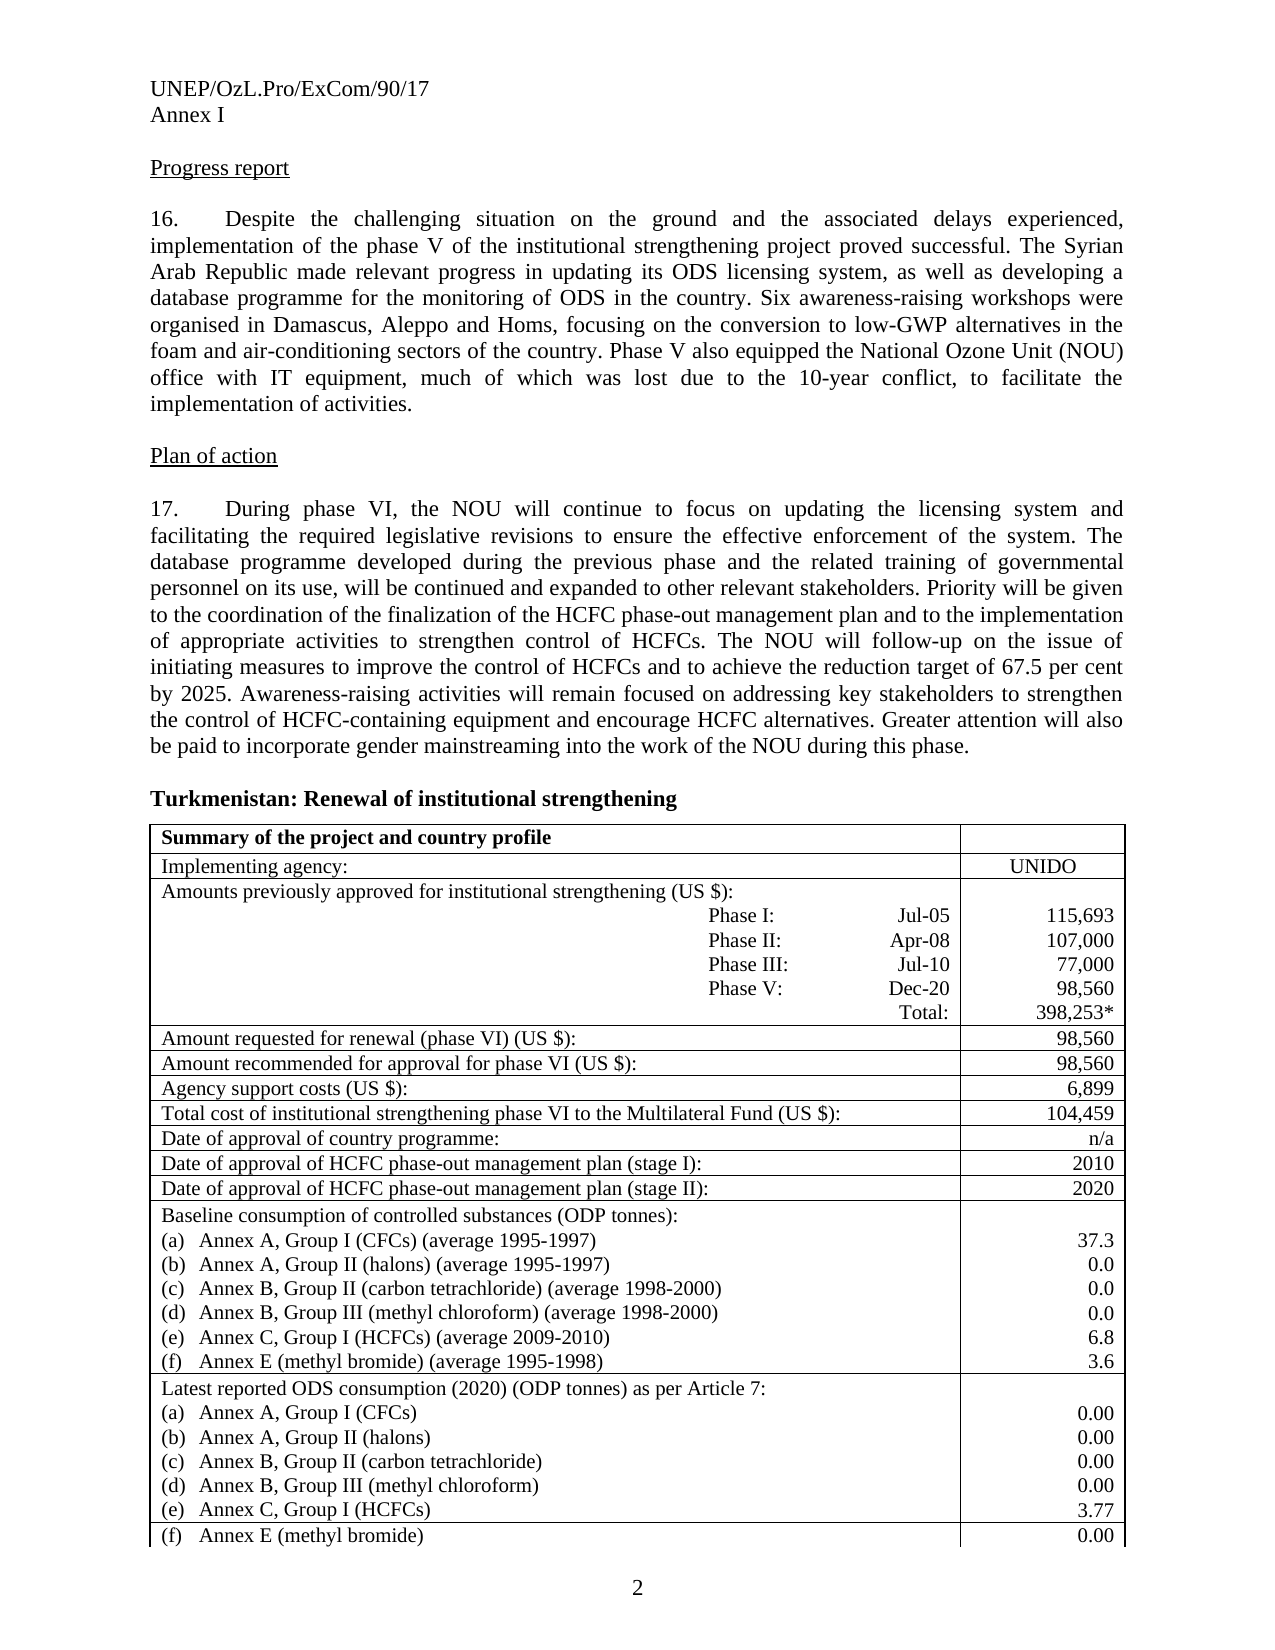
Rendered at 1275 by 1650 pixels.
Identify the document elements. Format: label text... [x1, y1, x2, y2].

table_cell Amount requested for renewal (phase VI) (US $): [151, 1026, 960, 1050]
table_cell Phase I: [151, 903, 825, 927]
table_cell (f) Annex E (methyl bromide) (average 1995-1998) [151, 1349, 960, 1373]
table_cell 3.6 [961, 1349, 1124, 1373]
table_cell Date of approval of country programme: [151, 1126, 960, 1150]
table_cell [961, 1374, 1124, 1400]
table_cell Phase III: [151, 952, 825, 976]
table_cell (a) Annex A, Group I (CFCs) [151, 1400, 960, 1424]
table_header Summary of the project and country profile [151, 825, 960, 853]
table_cell Amount recommended for approval for phase VI (US $): [151, 1051, 960, 1075]
table_cell Implementing agency: [151, 854, 960, 878]
table_cell 107,000 [961, 928, 1124, 952]
table_cell 0.0 [961, 1252, 1124, 1276]
table_cell 2020 [961, 1176, 1124, 1200]
table_cell Amounts previously approved for institutional strengthening (US $): [151, 879, 960, 903]
table_cell Date of approval of HCFC phase-out management plan (stage I): [151, 1151, 960, 1175]
table_cell 2010 [961, 1151, 1124, 1175]
table_cell 6,899 [961, 1076, 1124, 1100]
list Plan of action [150, 443, 1125, 469]
table_cell 98,560 [961, 976, 1124, 1000]
table_cell 0.0 [961, 1300, 1124, 1324]
table_cell 98,560 [961, 1026, 1124, 1050]
table_cell 0.0 [961, 1276, 1124, 1300]
table_cell (a) Annex A, Group I (CFCs) (average 1995-1997) [151, 1228, 960, 1252]
table_cell 104,459 [961, 1101, 1124, 1125]
subtitle Despite the challenging situation on the ground and the associated delays experienced, implementation of the phase V of the institutional strengthening project proved successful. The Syrian Arab Republic made relevant progress in updating its ODS licensing system, as well as developing a database programme for the monitoring of ODS in the country. Six awareness-raising workshops were organised in Damascus, Aleppo and Homs, focusing on the conversion to low-GWP alternatives in the foam and air-conditioning sectors of the country. Phase V also equipped the National Ozone Unit (NOU) office with IT equipment, much of which was lost due to the 10-year conflict, to facilitate the implementation of activities. [150, 205, 1125, 416]
table_cell 77,000 [961, 952, 1124, 976]
table_cell (c) Annex B, Group II (carbon tetrachloride) [151, 1449, 960, 1473]
table_cell 115,693 [961, 903, 1124, 927]
table_cell Baseline consumption of controlled substances (ODP tonnes): [151, 1201, 960, 1227]
table_cell [961, 1201, 1124, 1227]
table_cell Total: [151, 1000, 960, 1024]
table_cell Latest reported ODS consumption (2020) (ODP tonnes) as per Article 7: [151, 1374, 960, 1400]
text Turkmenistan: Renewal of institutional strengthening [150, 785, 1125, 812]
table_cell Jul-05 [825, 903, 960, 927]
table_cell (f) Annex E (methyl bromide) [151, 1523, 960, 1547]
table_cell 398,253* [961, 1000, 1124, 1024]
table_cell (d) Annex B, Group III (methyl chloroform) (average 1998-2000) [151, 1300, 960, 1324]
table_cell Date of approval of HCFC phase-out management plan (stage II): [151, 1176, 960, 1200]
table_cell Apr-08 [825, 928, 960, 952]
list Progress report [150, 154, 1125, 180]
table_cell Total cost of institutional strengthening phase VI to the Multilateral Fund (US $): [151, 1101, 960, 1125]
table_cell 0.00 [961, 1449, 1124, 1473]
table_cell Agency support costs (US $): [151, 1076, 960, 1100]
subtitle During phase VI, the NOU will continue to focus on updating the licensing system and facilitating the required legislative revisions to ensure the effective enforcement of the system. The database programme developed during the previous phase and the related training of governmental personnel on its use, will be continued and expanded to other relevant stakeholders. Priority will be given to the coordination of the finalization of the HCFC phase-out management plan and to the implementation of appropriate activities to strengthen control of HCFCs. The NOU will follow-up on the issue of initiating measures to improve the control of HCFCs and to achieve the reduction target of 67.5 per cent by 2025. Awareness-raising activities will remain focused on addressing key stakeholders to strengthen the control of HCFC-containing equipment and encourage HCFC alternatives. Greater attention will also be paid to incorporate gender mainstreaming into the work of the NOU during this phase. [150, 495, 1125, 759]
table_cell UNIDO [961, 854, 1124, 878]
table_cell 0.00 [961, 1523, 1124, 1547]
table_cell Phase V: [151, 976, 825, 1000]
table_cell [961, 879, 1124, 903]
table_cell (d) Annex B, Group III (methyl chloroform) [151, 1473, 960, 1497]
table_cell 0.00 [961, 1425, 1124, 1449]
table_cell 0.00 [961, 1473, 1124, 1497]
table_cell (b) Annex A, Group II (halons) (average 1995-1997) [151, 1252, 960, 1276]
table_cell 37.3 [961, 1228, 1124, 1252]
table_cell 98,560 [961, 1051, 1124, 1075]
table_header [961, 825, 1124, 853]
table_cell 0.00 [961, 1400, 1124, 1424]
table_cell (e) Annex C, Group I (HCFCs) (average 2009-2010) [151, 1325, 960, 1349]
table_cell n/a [961, 1126, 1124, 1150]
table_cell Jul-10 [825, 952, 960, 976]
table_cell (c) Annex B, Group II (carbon tetrachloride) (average 1998-2000) [151, 1276, 960, 1300]
table_cell 3.77 [961, 1498, 1124, 1522]
table_cell (b) Annex A, Group II (halons) [151, 1425, 960, 1449]
table_cell 6.8 [961, 1325, 1124, 1349]
table_cell Dec-20 [825, 976, 960, 1000]
table_cell (e) Annex C, Group I (HCFCs) [151, 1498, 960, 1522]
table_cell Phase II: [151, 928, 825, 952]
